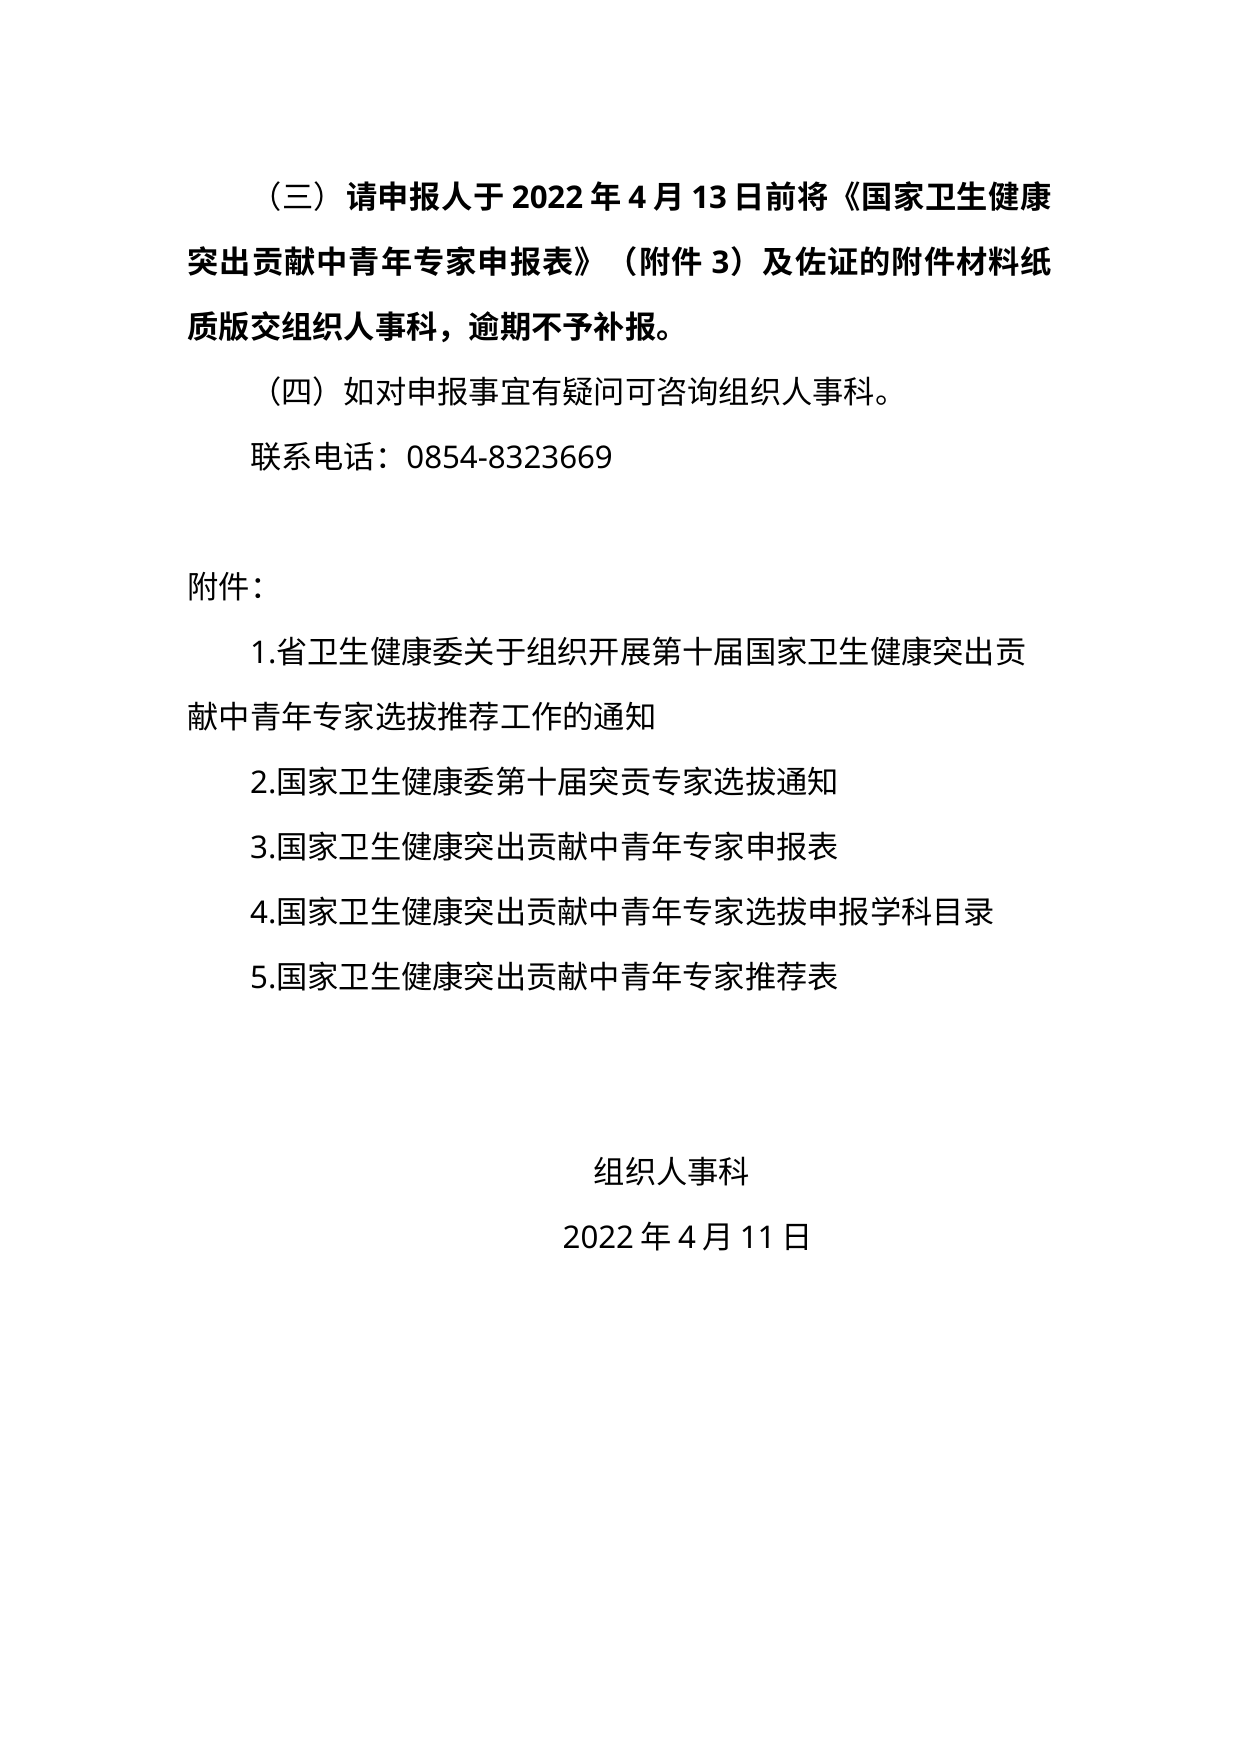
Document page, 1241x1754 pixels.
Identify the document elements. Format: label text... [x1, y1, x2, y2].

text 3.国家卫生健康突出贡献中青年专家申报表 [187, 812, 1053, 877]
text 5.国家卫生健康突出贡献中青年专家推荐表 [187, 942, 1053, 1007]
text 1.省卫生健康委关于组织开展第十届国家卫生健康突出贡献中青年专家选拔推荐工作的通知 [187, 617, 1053, 747]
text （四）如对申报事宜有疑问可咨询组织人事科。 [187, 357, 1053, 422]
text 组织人事科 [187, 1137, 1053, 1202]
text （三）请申报人于2022年4月13日前将《国家卫生健康突出贡献中青年专家申报表》（附件3）及佐证的附件材料纸质版交组织人事科，逾期不予补报。 [187, 162, 1053, 357]
text 4.国家卫生健康突出贡献中青年专家选拔申报学科目录 [187, 877, 1053, 942]
text 2.国家卫生健康委第十届突贡专家选拔通知 [187, 747, 1053, 812]
text 联系电话：0854-8323669 [187, 422, 1053, 487]
text 2022年4月11日 [187, 1202, 1053, 1267]
text 附件： [187, 552, 1053, 617]
